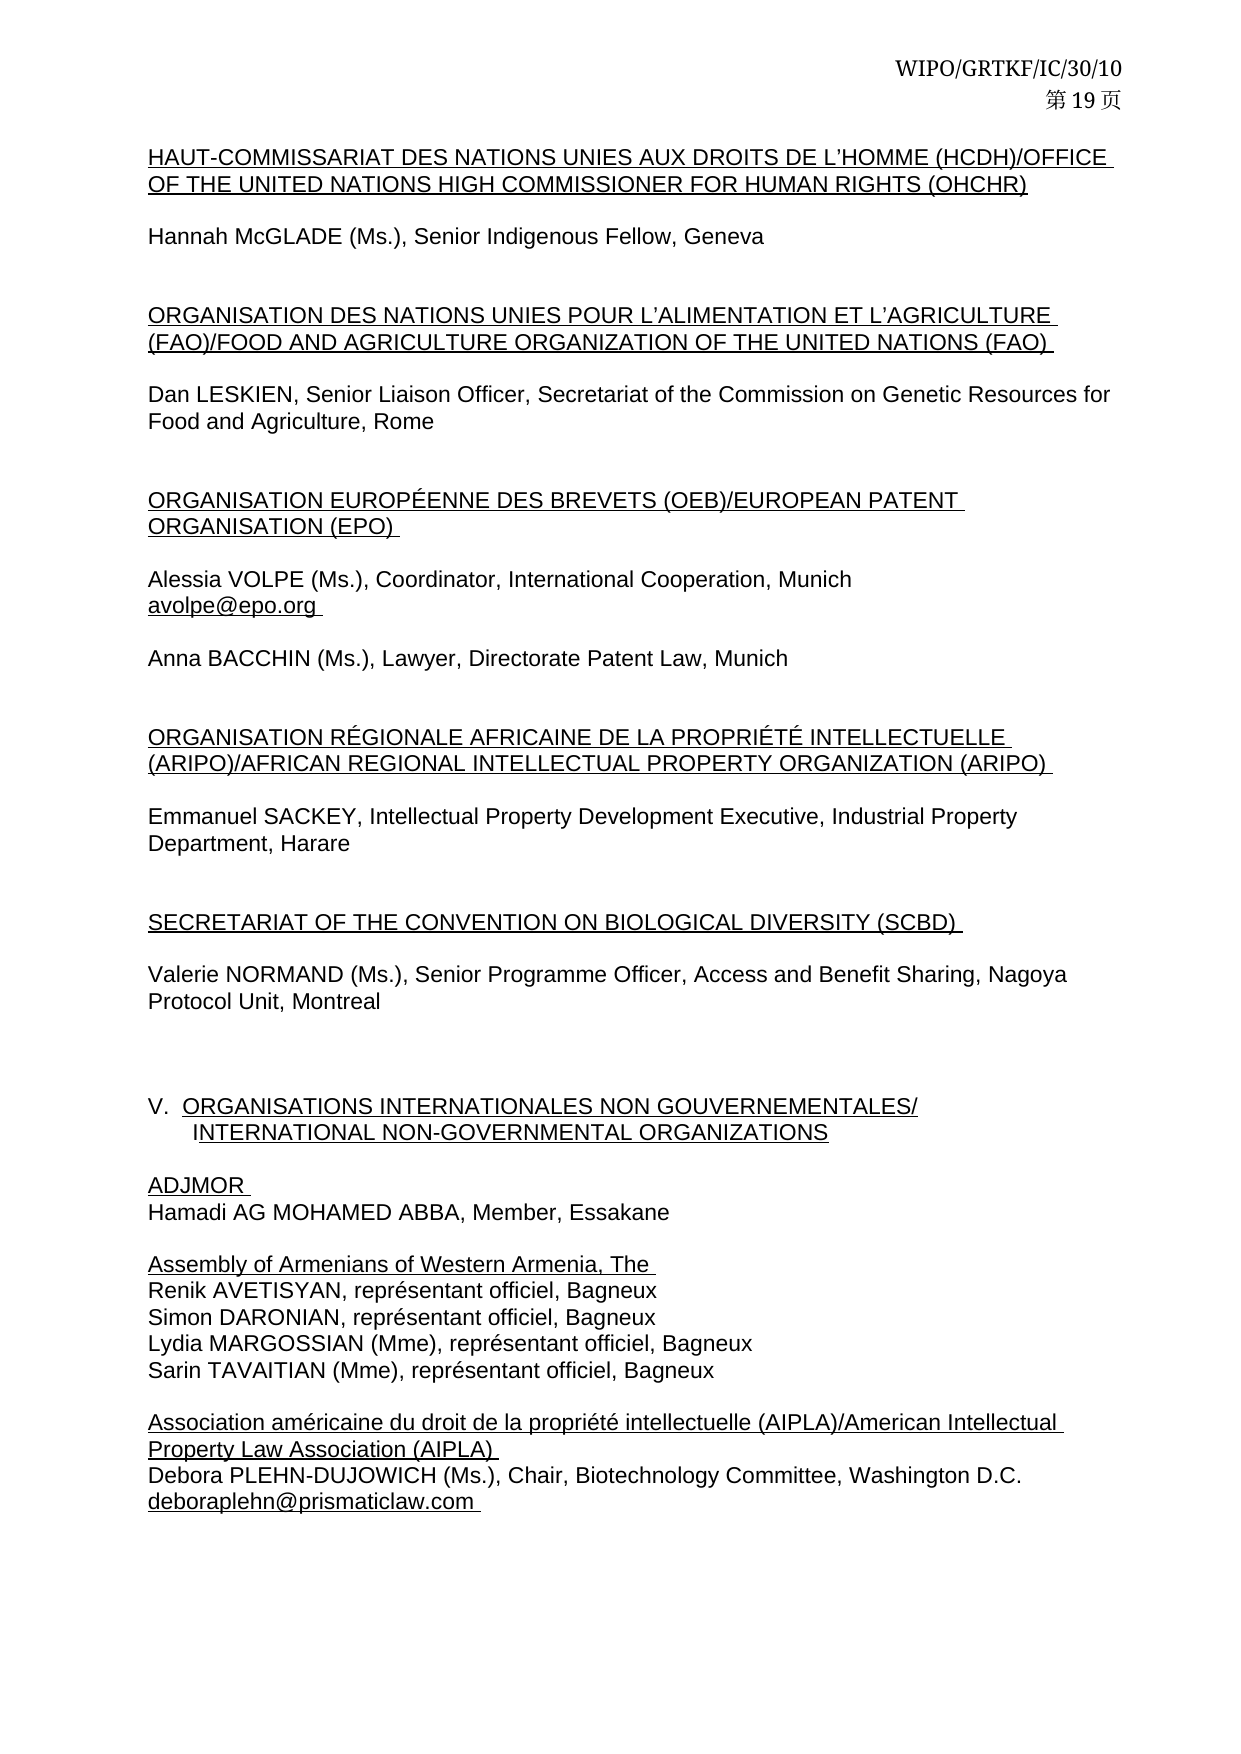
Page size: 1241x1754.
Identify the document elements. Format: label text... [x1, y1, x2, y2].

text Alessia VOLPE (Ms.), Coordinator, International Cooperation, Munich [148, 566, 1122, 592]
text Assembly of Armenians of Western Armenia, The [148, 1251, 1122, 1277]
text Dan LESKIEN, Senior Liaison Officer, Secretariat of the Commission on Genetic Resources for Food and Agriculture, Rome [148, 381, 1122, 434]
text SECRETARIAT OF THE CONVENTION ON BIOLOGICAL DIVERSITY (SCBD) [148, 908, 1122, 935]
text ORGANISATION RÉGIONALE AFRICAINE DE LA PROPRIÉTÉ INTELLECTUELLE (ARIPO)/AFRICAN REGIONAL INTELLECTUAL PROPERTY ORGANIZATION (ARIPO) [148, 724, 1122, 777]
text Hannah McGLADE (Ms.), Senior Indigenous Fellow, Geneva [148, 223, 1122, 250]
text HAUT-COMMISSARIAT DES NATIONS UNIES AUX DROITS DE L’HOMME (HCDH)/OFFICE OF THE UNITED NATIONS HIGH COMMISSIONER FOR HUMAN RIGHTS (OHCHR) [148, 144, 1122, 197]
text Sarin TAVAITIAN (Mme), représentant officiel, Bagneux [148, 1357, 1122, 1383]
text Association américaine du droit de la propriété intellectuelle (AIPLA)/American Intellectual Property Law Association (AIPLA) [148, 1409, 1122, 1462]
text ORGANISATION EUROPÉENNE DES BREVETS (OEB)/EUROPEAN PATENT ORGANISATION (EPO) [148, 487, 1122, 539]
text Lydia MARGOSSIAN (Mme), représentant officiel, Bagneux [148, 1330, 1122, 1357]
text V. Organisations internationales non Gouvernementales/ International Non-Governmental Organizations [148, 1093, 1122, 1146]
text avolpe@epo.org [148, 592, 1122, 619]
text Emmanuel SACKEY, Intellectual Property Development Executive, Industrial Property Department, Harare [148, 803, 1122, 856]
text deboraplehn@prismaticlaw.com [148, 1488, 1122, 1515]
text Hamadi AG MOHAMED ABBA, Member, Essakane [148, 1198, 1122, 1225]
text Simon DARONIAN, représentant officiel, Bagneux [148, 1304, 1122, 1330]
text Valerie NORMAND (Ms.), Senior Programme Officer, Access and Benefit Sharing, Nagoya Protocol Unit, Montreal [148, 961, 1122, 1014]
text ORGANISATION DES NATIONS UNIES POUR L’ALIMENTATION ET L’AGRICULTURE (FAO)/FOOD AND AGRICULTURE ORGANIZATION OF THE UNITED NATIONS (FAO) [148, 302, 1122, 355]
text ADJMOR [148, 1172, 1122, 1198]
text Debora PLEHN-DUJOWICH (Ms.), Chair, Biotechnology Committee, Washington D.C. [148, 1462, 1122, 1488]
text Renik AVETISYAN, représentant officiel, Bagneux [148, 1277, 1122, 1304]
text Anna BACCHIN (Ms.), Lawyer, Directorate Patent Law, Munich [148, 645, 1122, 671]
